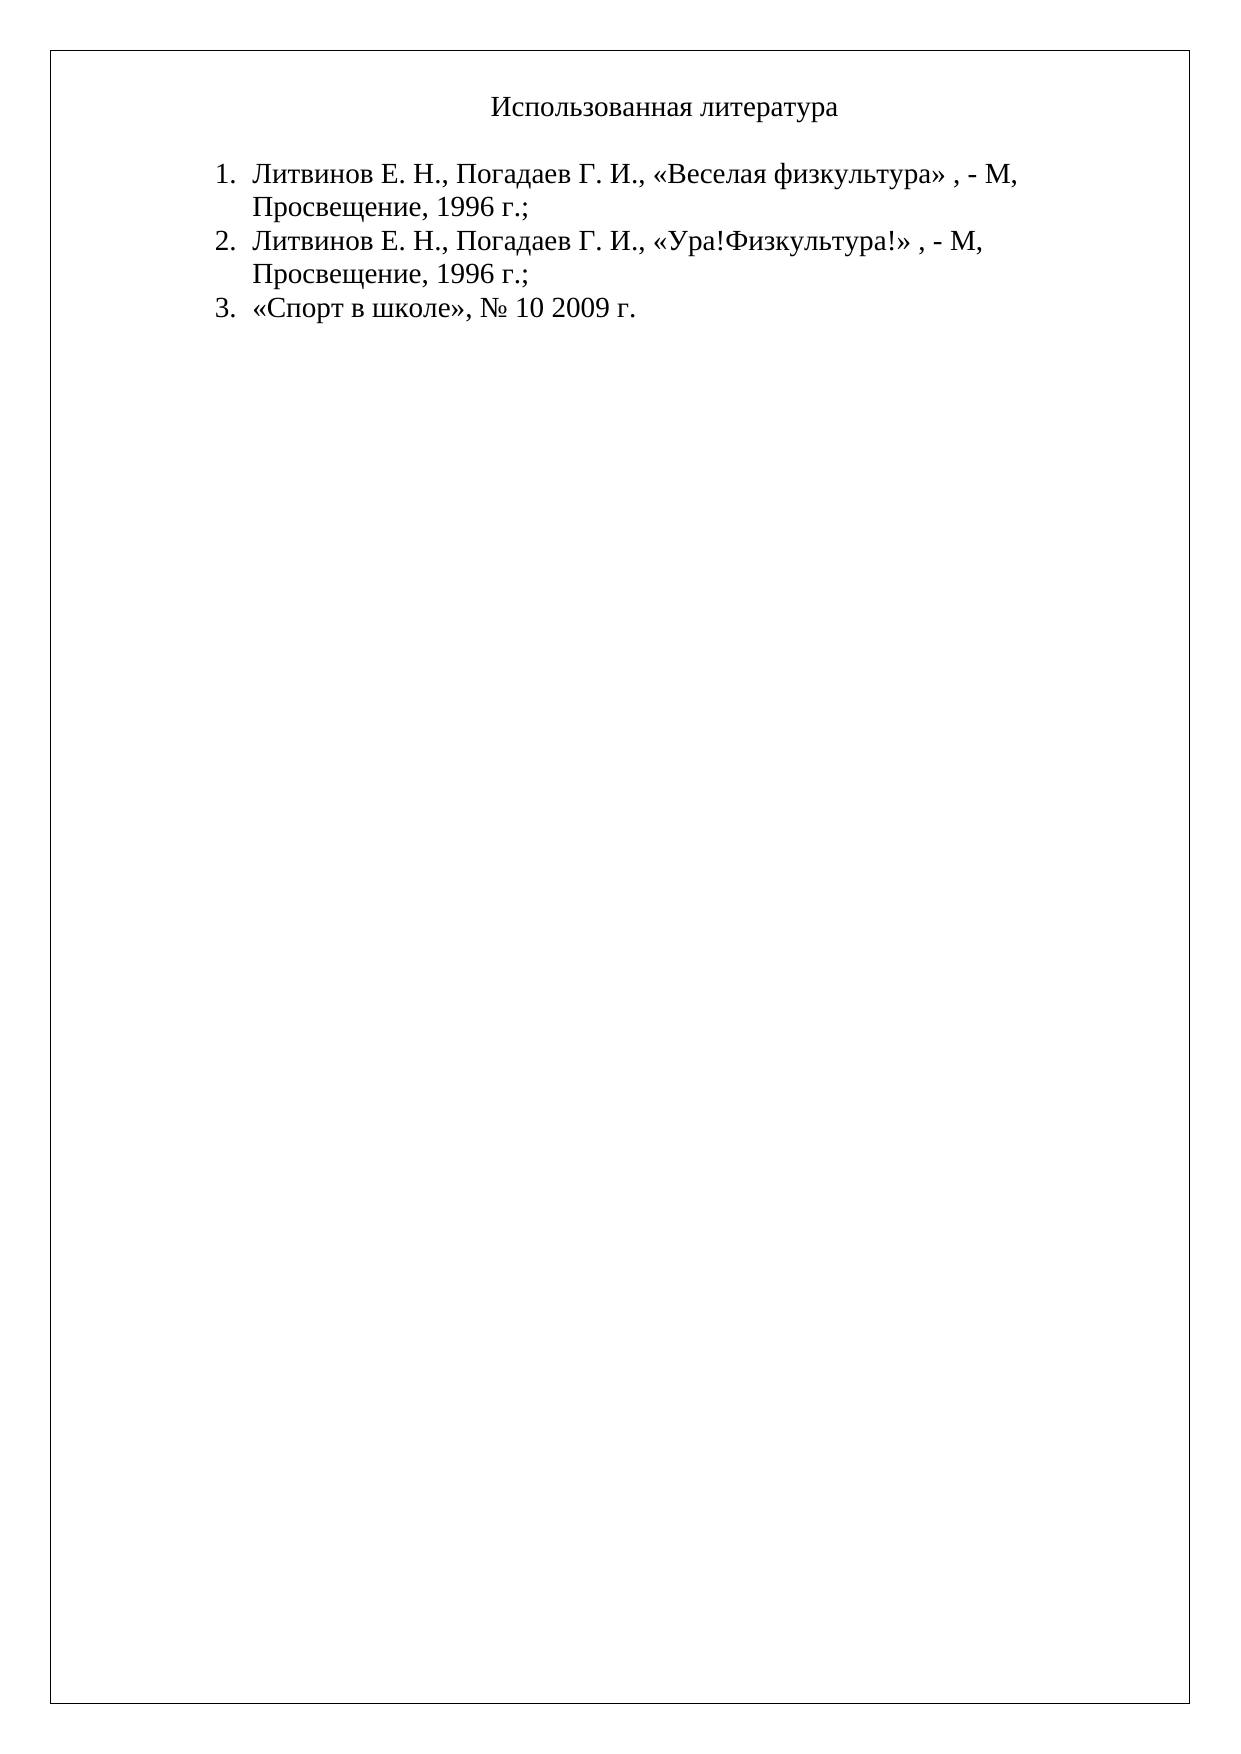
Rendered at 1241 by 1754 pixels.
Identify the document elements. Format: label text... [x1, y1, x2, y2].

list Литвинов Е. Н., Погадаев Г. И., «Веселая физкультура» , - М, Просвещение, 1996 г.; [214, 156, 1152, 223]
list Литвинов Е. Н., Погадаев Г. И., «Ура!Физкультура!» , - М, Просвещение, 1996 г.; [214, 223, 1152, 290]
list «Спорт в школе», № 10 2009 г. [214, 290, 1152, 323]
text Использованная литература [177, 89, 1152, 122]
